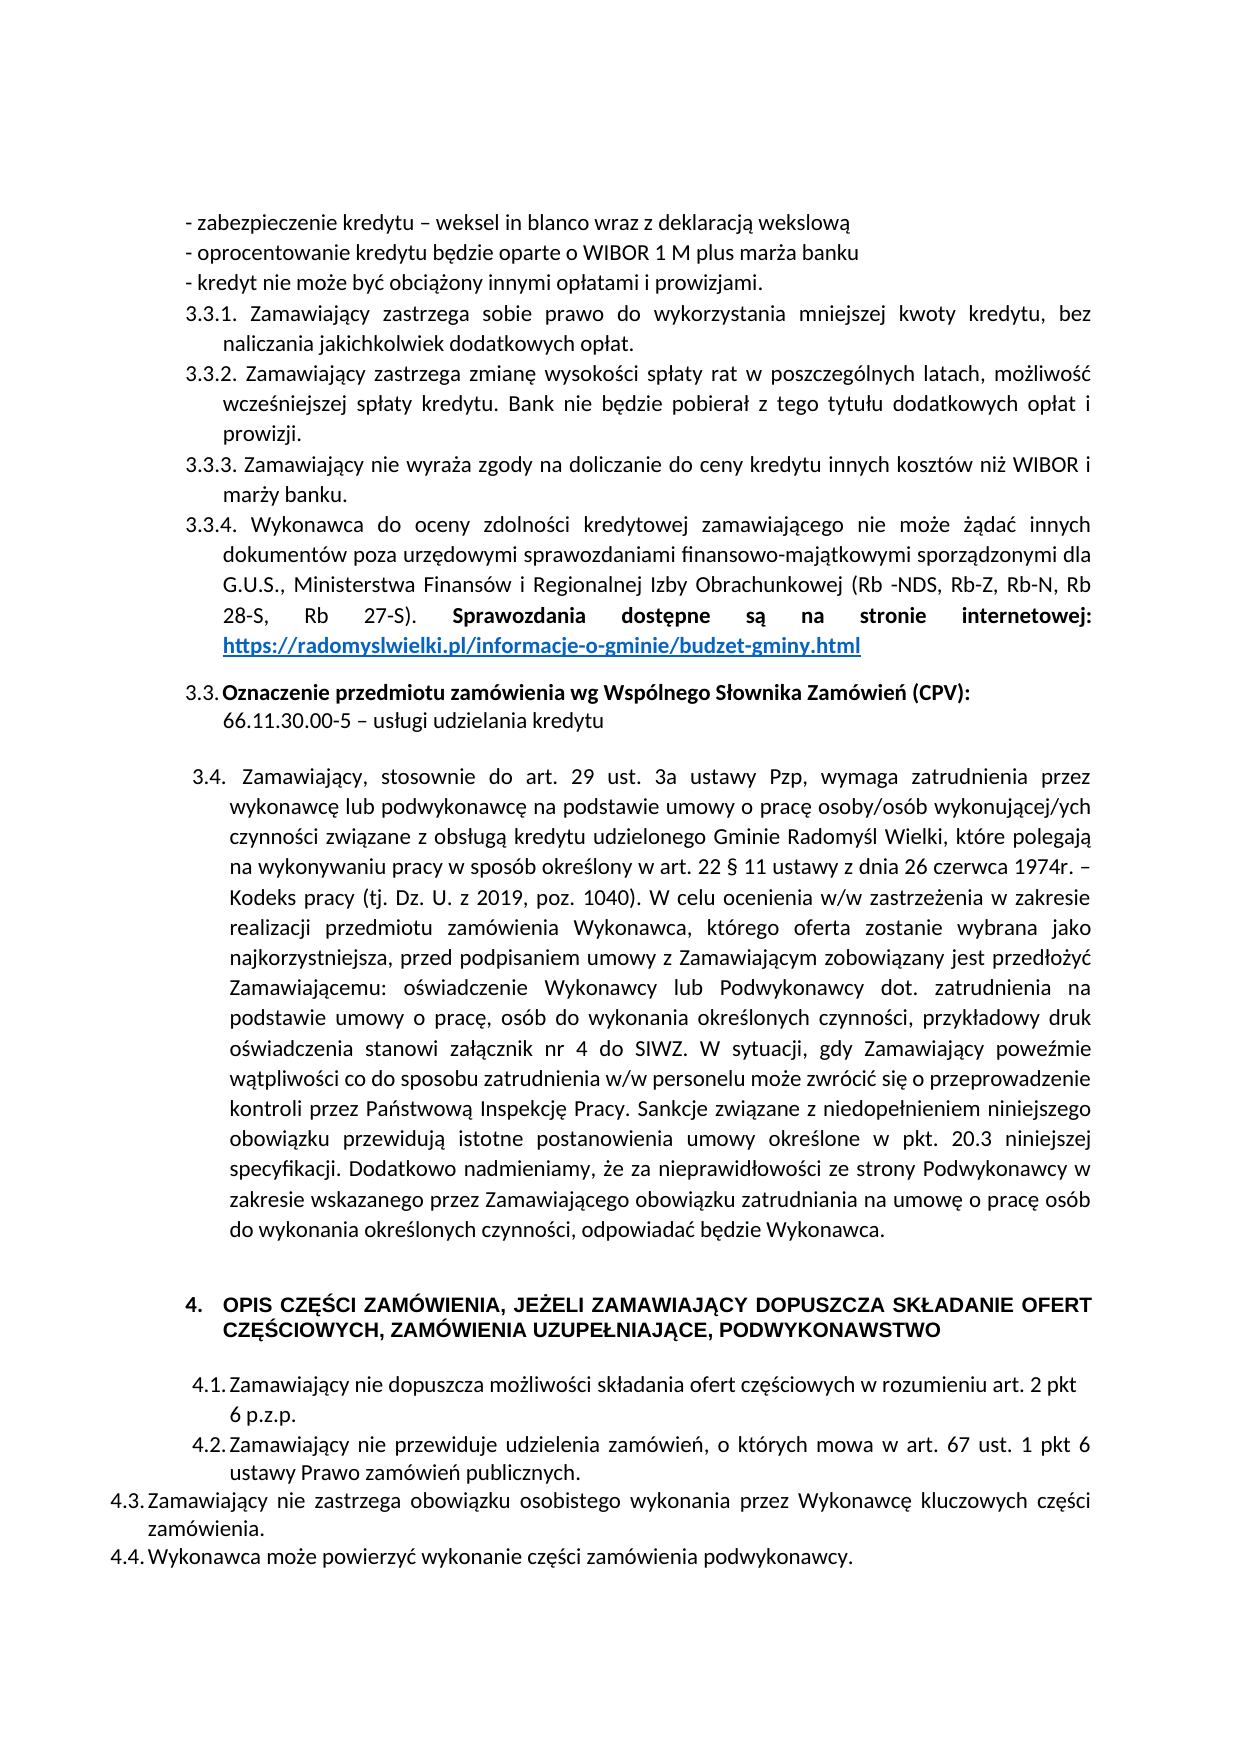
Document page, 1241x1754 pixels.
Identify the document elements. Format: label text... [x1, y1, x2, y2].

list 3.3.2. Zamawiający zastrzega zmianę wysokości spłaty rat w poszczególnych latach, możliwość wcześniejszej spłaty kredytu. Bank nie będzie pobierał z tego tytułu dodatkowych opłat i prowizji. [185, 359, 1093, 447]
list Wykonawca może powierzyć wykonanie części zamówienia podwykonawcy. [110, 1542, 1093, 1570]
list 3.3.3. Zamawiający nie wyraża zgody na doliczanie do ceny kredytu innych kosztów niż WIBOR i marży banku. [185, 450, 1093, 508]
list - oprocentowanie kredytu będzie oparte o WIBOR 1 M plus marża banku [185, 238, 1093, 266]
list Zamawiający nie zastrzega obowiązku osobistego wykonania przez Wykonawcę kluczowych części zamówienia. [110, 1486, 1093, 1542]
list - kredyt nie może być obciążony innymi opłatami i prowizjami. [185, 268, 1093, 296]
text Zamawiający nie przewiduje udzielenia zamówień, o których mowa w art. 67 ust. 1 pkt 6 ustawy Prawo zamówień publicznych. [192, 1430, 1093, 1486]
list OPIS CZĘŚCI ZAMÓWIENIA, JEŻELI ZAMAWIAJĄCY DOPUSZCZA SKŁADANIE OFERT CZĘŚCIOWYCH, ZAMÓWIENIA UZUPEŁNIAJĄCE, PODWYKONAWSTWO [185, 1290, 1093, 1342]
text Zamawiający, stosownie do art. 29 ust. 3a ustawy Pzp, wymaga zatrudnienia przez wykonawcę lub podwykonawcę na podstawie umowy o pracę osoby/osób wykonującej/ych czynności związane z obsługą kredytu udzielonego Gminie Radomyśl Wielki, które polegają na wykonywaniu pracy w sposób określony w art. 22 § 11 ustawy z dnia 26 czerwca 1974r. – Kodeks pracy (tj. Dz. U. z 2019, poz. 1040). W celu ocenienia w/w zastrzeżenia w zakresie realizacji przedmiotu zamówienia Wykonawca, którego oferta zostanie wybrana jako najkorzystniejsza, przed podpisaniem umowy z Zamawiającym zobowiązany jest przedłożyć Zamawiającemu: oświadczenie Wykonawcy lub Podwykonawcy dot. zatrudnienia na podstawie umowy o pracę, osób do wykonania określonych czynności, przykładowy druk oświadczenia stanowi załącznik nr 4 do SIWZ. W sytuacji, gdy Zamawiający poweźmie wątpliwości co do sposobu zatrudnienia w/w personelu może zwrócić się o przeprowadzenie kontroli przez Państwową Inspekcję Pracy. Sankcje związane z niedopełnieniem niniejszego obowiązku przewidują istotne postanowienia umowy określone w pkt. 20.3 niniejszej specyfikacji. Dodatkowo nadmieniamy, że za nieprawidłowości ze strony Podwykonawcy w zakresie wskazanego przez Zamawiającego obowiązku zatrudniania na umowę o pracę osób do wykonania określonych czynności, odpowiadać będzie Wykonawca. [192, 762, 1093, 1243]
list Oznaczenie przedmiotu zamówienia wg Wspólnego Słownika Zamówień (CPV): [185, 678, 1093, 706]
list - zabezpieczenie kredytu – weksel in blanco wraz z deklaracją wekslową [185, 208, 1093, 236]
list 3.3.1. Zamawiający zastrzega sobie prawo do wykorzystania mniejszej kwoty kredytu, bez naliczania jakichkolwiek dodatkowych opłat. [185, 299, 1093, 357]
list 66.11.30.00-5 – usługi udzielania kredytu [223, 706, 1093, 734]
text Zamawiający nie dopuszcza możliwości składania ofert częściowych w rozumieniu art. 2 pkt 6 p.z.p. [192, 1370, 1093, 1428]
list 3.3.4. Wykonawca do oceny zdolności kredytowej zamawiającego nie może żądać innych dokumentów poza urzędowymi sprawozdaniami finansowo-majątkowymi sporządzonymi dla G.U.S., Ministerstwa Finansów i Regionalnej Izby Obrachunkowej (Rb -NDS, Rb-Z, Rb-N, Rb 28-S, Rb 27-S). Sprawozdania dostępne są na stronie internetowej: https://radomyslwielki.pl/informacje-o-gminie/budzet-gminy.html [185, 510, 1093, 659]
